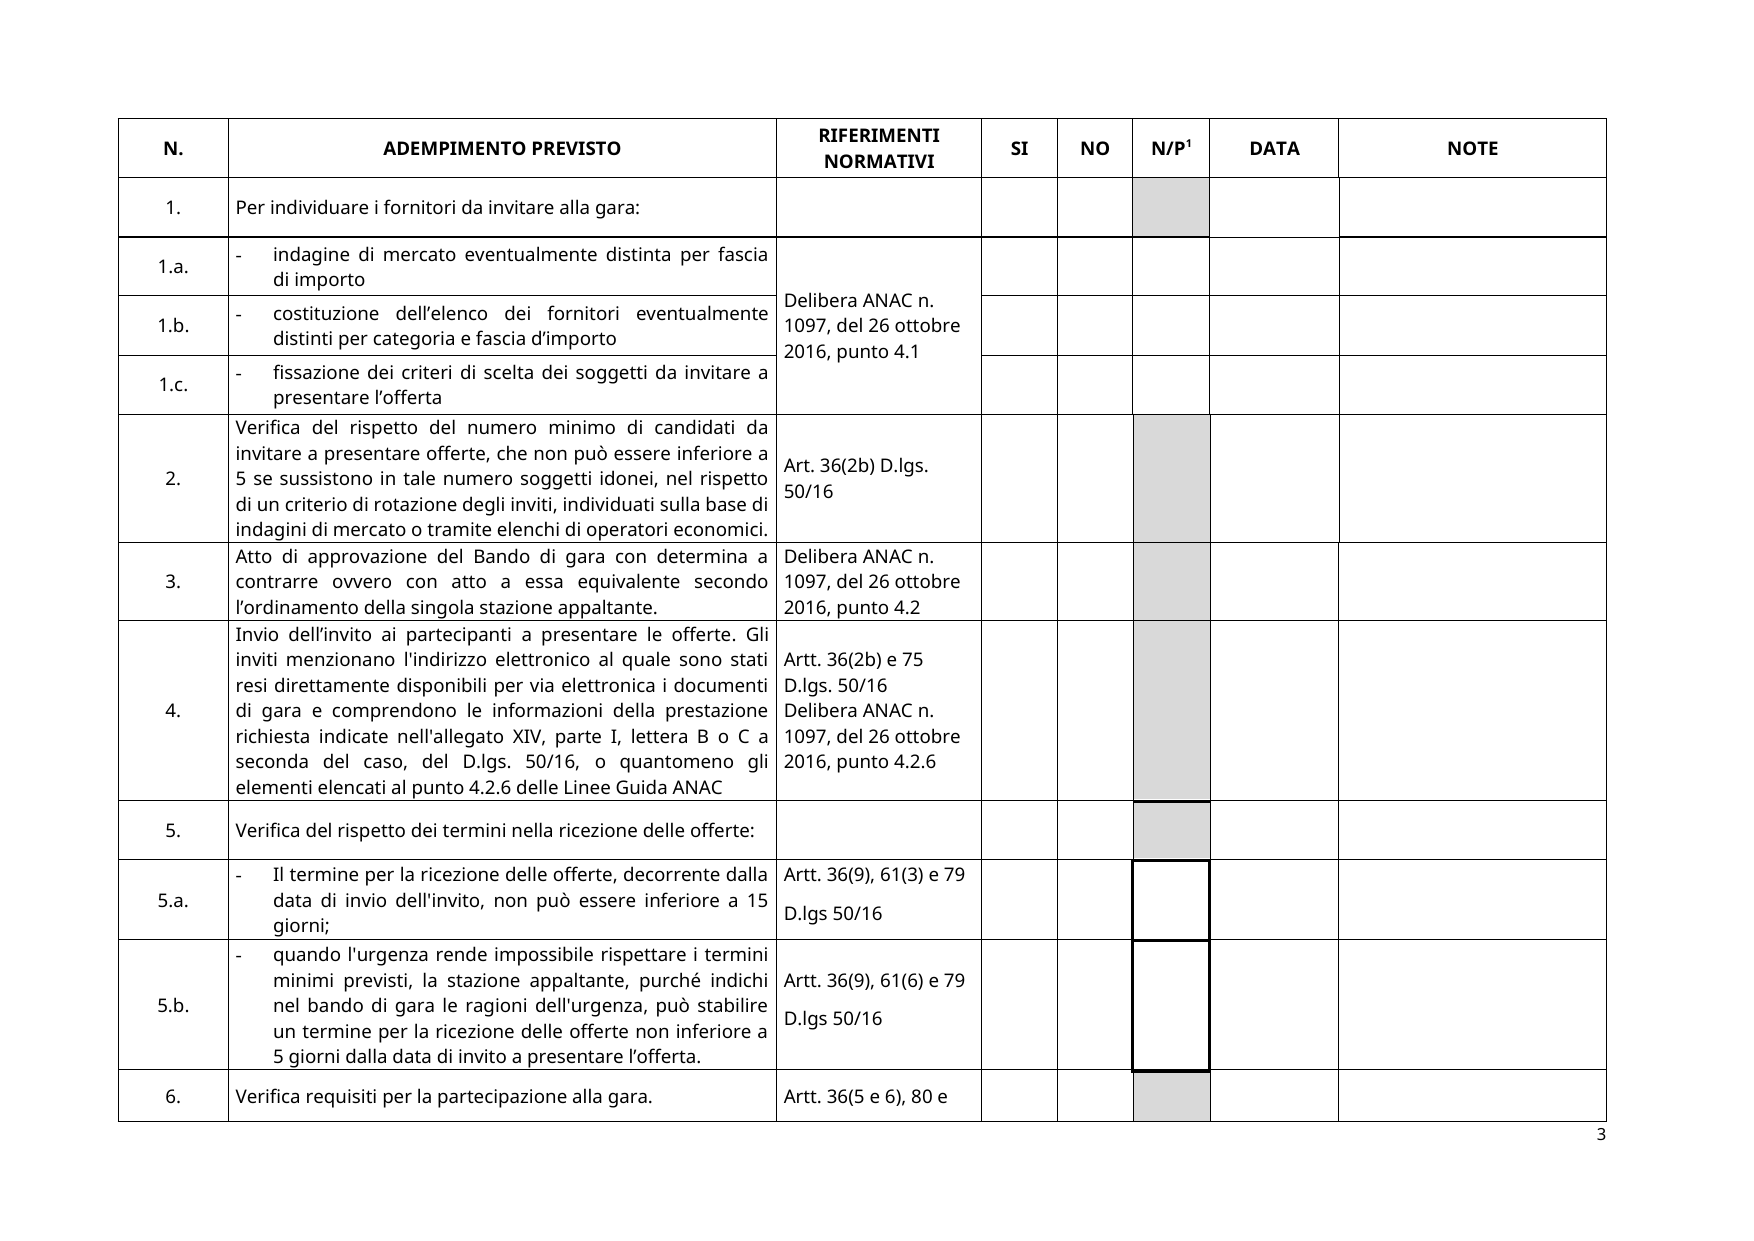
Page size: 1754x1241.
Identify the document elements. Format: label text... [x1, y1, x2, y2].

table_cell Artt. 36(9), 61(3) e 79 D.lgs 50/16 [777, 860, 981, 938]
table_cell [1339, 543, 1606, 620]
table_cell 1.a. [119, 238, 228, 295]
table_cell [777, 1070, 981, 1121]
table_cell 3. [119, 543, 228, 620]
table_cell [1340, 296, 1606, 354]
table_cell [1339, 621, 1606, 799]
table_cell [1211, 621, 1338, 799]
table_cell Artt. 36(9), 61(6) e 79 D.lgs 50/16 [777, 940, 981, 1069]
table_cell [1134, 415, 1210, 542]
table_header SI [982, 119, 1057, 177]
table_cell 1. [119, 178, 228, 236]
table_cell [982, 801, 1057, 858]
table_cell [1211, 860, 1338, 938]
table_cell [1339, 860, 1606, 938]
table_cell [982, 621, 1057, 799]
table_cell [1340, 238, 1606, 295]
table_cell [1058, 543, 1133, 620]
table_cell [1211, 415, 1339, 542]
table_cell [1211, 940, 1338, 1069]
table_cell [1340, 415, 1606, 542]
table_cell [777, 178, 981, 236]
table_cell Delibera ANAC n. 1097, del 26 ottobre 2016, punto 4.2 [777, 543, 981, 620]
table_cell [1058, 940, 1131, 1069]
table_cell [1134, 543, 1210, 620]
table_cell [1058, 801, 1133, 858]
table_cell 5.b. [119, 940, 228, 1069]
table_cell [1211, 801, 1338, 858]
table_cell Il termine per la ricezione delle offerte, decorrente dalla data di invio dell'invito, non può essere inferiore a 15 giorni; [229, 860, 776, 938]
table_cell 2. [119, 415, 228, 542]
table_cell [1210, 178, 1339, 236]
table_cell Art. 36(2b) D.lgs. 50/16 [777, 415, 981, 542]
table_cell 1.c. [119, 356, 228, 413]
table_cell [982, 415, 1057, 542]
table_cell [1134, 1073, 1210, 1121]
table_cell quando l'urgenza rende impossibile rispettare i termini minimi previsti, la stazione appaltante, purché indichi nel bando di gara le ragioni dell'urgenza, può stabilire un termine per la ricezione delle offerte non inferiore a 5 giorni dalla data di invito a presentare l’offerta. [229, 940, 776, 1069]
table_cell [1134, 942, 1208, 1069]
table_cell [1058, 621, 1133, 799]
table_cell [1211, 1070, 1338, 1121]
table_cell [1210, 238, 1339, 295]
table_cell [777, 801, 981, 858]
table_cell [982, 940, 1057, 1069]
table_cell [1339, 801, 1606, 858]
table_cell [1058, 1070, 1133, 1121]
table_header N. [119, 119, 228, 177]
table_cell [982, 860, 1057, 938]
table_cell [1134, 862, 1208, 938]
table_cell [982, 1070, 1057, 1121]
table_cell Invio dell’invito ai partecipanti a presentare le offerte. Gli inviti menzionano l'indirizzo elettronico al quale sono stati resi direttamente disponibili per via elettronica i documenti di gara e comprendono le informazioni della prestazione richiesta indicate nell'allegato XIV, parte I, lettera B o C a seconda del caso, del D.lgs. 50/16, o quantomeno gli elementi elencati al punto 4.2.6 delle Linee Guida ANAC [229, 621, 776, 799]
table_cell 1.b. [119, 296, 228, 354]
table_cell [1210, 356, 1339, 413]
table_cell Verifica del rispetto del numero minimo di candidati da invitare a presentare offerte, che non può essere inferiore a 5 se sussistono in tale numero soggetti idonei, nel rispetto di un criterio di rotazione degli inviti, individuati sulla base di indagini di mercato o tramite elenchi di operatori economici. [229, 415, 776, 542]
table_header RIFERIMENTI NORMATIVI [777, 119, 981, 177]
table_cell Verifica del rispetto dei termini nella ricezione delle offerte: [229, 801, 776, 858]
table_cell [982, 296, 1057, 354]
table_header NOTE [1339, 119, 1606, 177]
table_header N/P [1133, 119, 1209, 177]
table_cell [1339, 940, 1606, 1069]
table_cell [1134, 621, 1210, 799]
table_cell [1211, 543, 1338, 620]
table_cell 5. [119, 801, 228, 858]
table_header DATA [1210, 119, 1338, 177]
table_cell [1058, 238, 1132, 295]
table_header NO [1058, 119, 1132, 177]
table_cell 6. [119, 1070, 228, 1121]
table_cell [982, 178, 1057, 236]
table_cell Atto di approvazione del Bando di gara con determina a contrarre ovvero con atto a essa equivalente secondo l’ordinamento della singola stazione appaltante. [229, 543, 776, 620]
table_cell [1133, 238, 1209, 295]
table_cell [229, 1070, 776, 1121]
table_cell indagine di mercato eventualmente distinta per fascia di importo [229, 238, 776, 295]
table_cell [1340, 356, 1606, 413]
table_cell fissazione dei criteri di scelta dei soggetti da invitare a presentare l’offerta [229, 356, 776, 413]
table_cell [1210, 296, 1339, 354]
table_cell [982, 543, 1057, 620]
table_cell [1058, 415, 1133, 542]
table_cell [1058, 178, 1132, 236]
table_cell [982, 356, 1057, 413]
table_cell [1133, 356, 1209, 413]
table_cell [982, 238, 1057, 295]
table_cell [1058, 356, 1132, 413]
table_cell costituzione dell’elenco dei fornitori eventualmente distinti per categoria e fascia d’importo [229, 296, 776, 354]
table_cell Artt. 36(2b) e 75 D.lgs. 50/16 Delibera ANAC n. 1097, del 26 ottobre 2016, punto 4.2.6 [777, 621, 981, 799]
table_cell [1133, 178, 1209, 236]
table_cell [1058, 860, 1131, 938]
table_cell [1339, 1070, 1606, 1121]
table_cell [1340, 178, 1606, 236]
table_cell Per individuare i fornitori da invitare alla gara: [229, 178, 776, 236]
table_header ADEMPIMENTO PREVISTO [229, 119, 776, 177]
table_cell [1133, 296, 1209, 354]
table_cell 4. [119, 621, 228, 799]
table_cell [1058, 296, 1132, 354]
table_cell [1134, 803, 1210, 858]
table_cell Delibera ANAC n. 1097, del 26 ottobre 2016, punto 4.1 [777, 238, 981, 413]
table_cell 5.a. [119, 860, 228, 938]
